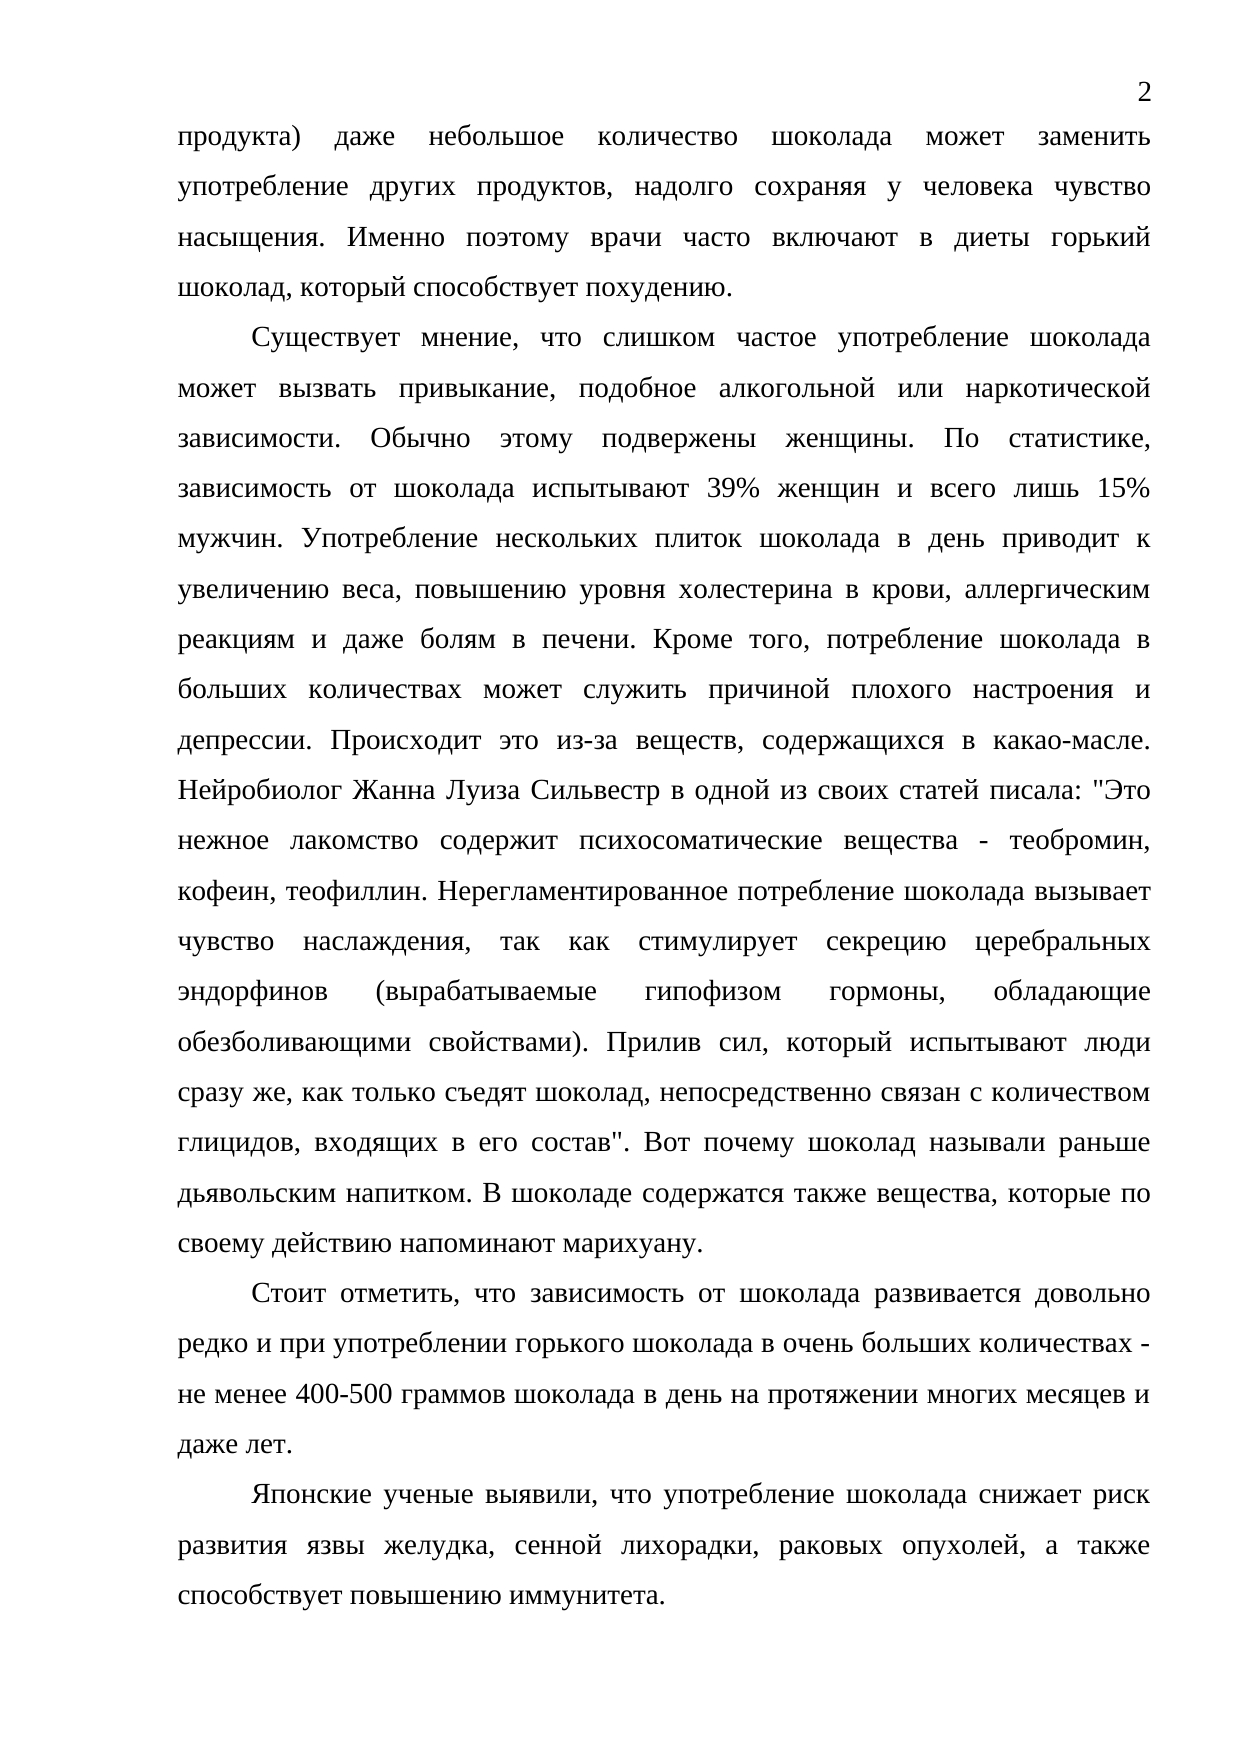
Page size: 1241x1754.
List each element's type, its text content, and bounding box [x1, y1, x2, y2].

text Японские ученые выявили, что употребление шоколада снижает риск развития язвы желудка, сенной лихорадки, раковых опухолей, а также способствует повышению иммунитета. [177, 1477, 1152, 1611]
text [177, 118, 1152, 303]
text Стоит отметить, что зависимость от шоколада развивается довольно редко и при употреблении горького шоколада в очень больших количествах - не менее 400-500 граммов шоколада в день на протяжении многих месяцев и даже лет. [177, 1275, 1152, 1460]
text Существует мнение, что слишком частое употребление шоколада может вызвать привыкание, подобное алкогольной или наркотической зависимости. Обычно этому подвержены женщины. По статистике, зависимость от шоколада испытывают 39% женщин и всего лишь 15% мужчин. Употребление нескольких плиток шоколада в день приводит к увеличению веса, повышению уровня холестерина в крови, аллергическим реакциям и даже болям в печени. Кроме того, потребление шоколада в больших количествах может служить причиной плохого настроения и депрессии. Происходит это из-за веществ, содержащихся в какао-масле. Нейробиолог Жанна Луиза Сильвестр в одной из своих статей писала: "Это нежное лакомство содержит психосоматические вещества - теобромин, кофеин, теофиллин. Нерегламентированное потребление шоколада вызывает чувство наслаждения, так как стимулирует секрецию церебральных эндорфинов (вырабатываемые гипофизом гормоны, обладающие обезболивающими свойствами). Прилив сил, который испытывают люди сразу же, как только съедят шоколад, непосредственно связан с количеством глицидов, входящих в его состав". Вот почему шоколад называли раньше дьявольским напитком. В шоколаде содержатся также вещества, которые по своему действию напоминают марихуану. [177, 319, 1152, 1258]
